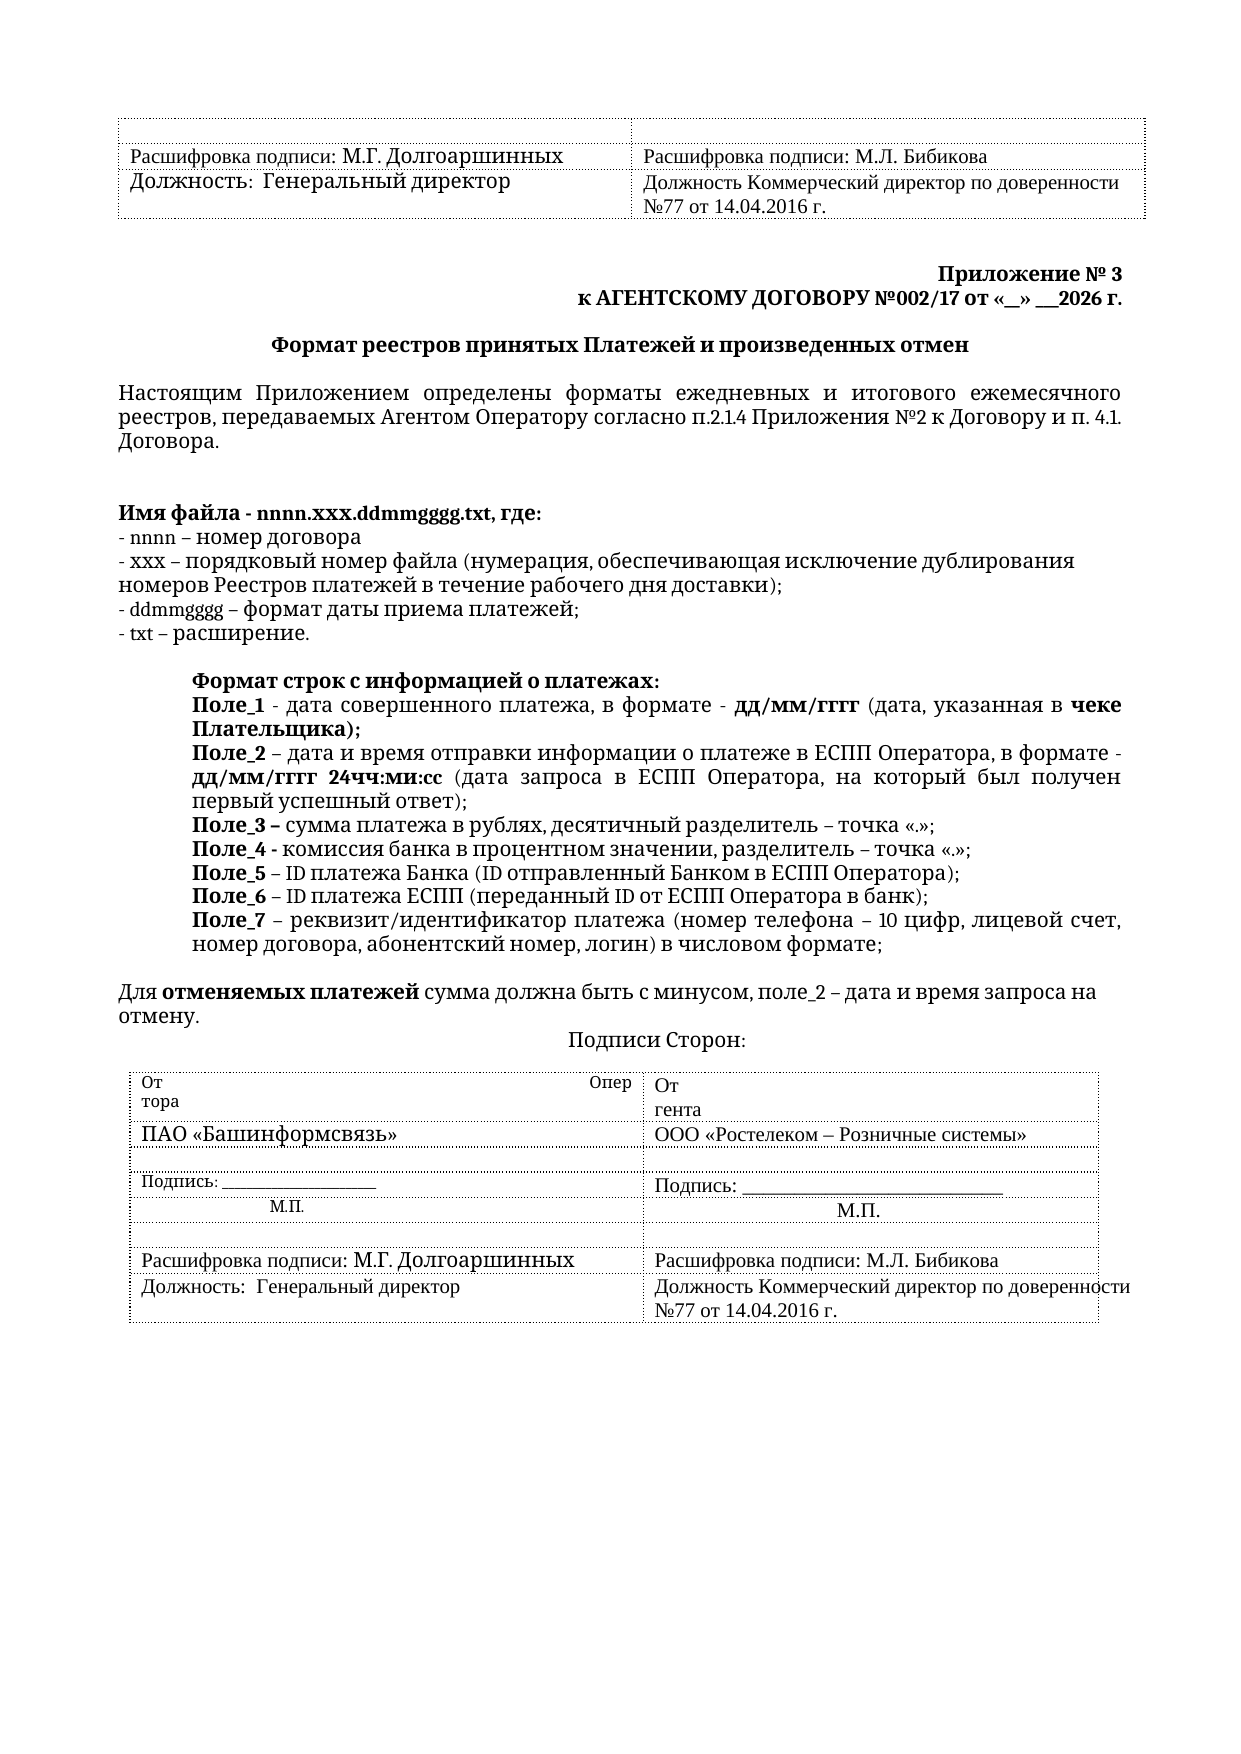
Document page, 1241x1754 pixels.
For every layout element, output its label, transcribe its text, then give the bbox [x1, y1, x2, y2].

text Поле_4 - комиссия банка в процентном значении, разделитель – точка «.»; [192, 837, 1122, 861]
table_header [1099, 1053, 1122, 1323]
table_cell [632, 118, 1145, 143]
text Для отменяемых платежей сумма должна быть с минусом, поле_2 – дата и время запроса на отмену. [118, 981, 1122, 1029]
table_cell Расшифровка подписи: М.Л. Бибикова [632, 143, 1145, 169]
text Поле_7 – реквизит/идентификатор платежа (номер телефона – 10 цифр, лицевой счет, номер договора, абонентский номер, логин) в числовом формате; [192, 909, 1122, 957]
text Подписи Сторон: [118, 1029, 1122, 1053]
text Поле_5 – ID платежа Банка (ID отправленный Банком в ЕСПП Оператора); [192, 861, 1122, 885]
text к АГЕНТСКОМУ ДОГОВОРУ №002/17 от «__» ___ 2016 г. [118, 286, 1122, 310]
text - txt – расширение. [118, 622, 1122, 646]
table_cell Расшифровка подписи: М.Г. Долгоаршинных [119, 143, 632, 169]
text - ddmmgggg – формат даты приема платежей; [118, 598, 1122, 622]
text Поле_1 - дата совершенного платежа, в формате - дд/мм/гггг (дата, указанная в чеке Плательщика); [192, 693, 1122, 741]
table_cell [119, 118, 632, 143]
text Поле_6 – ID платежа ЕСПП (переданный ID от ЕСПП Оператора в банк); [192, 885, 1122, 909]
table_cell Должность Коммерческий директор по доверенности №77 от 14.04.2016 г. [632, 169, 1145, 218]
table_header [118, 1053, 1099, 1323]
text - ххх – порядковый номер файла (нумерация, обеспечивающая исключение дублирования номеров Реестров платежей в течение рабочего дня доставки); [118, 550, 1122, 598]
text Имя файла - nnnn.ххх.ddmmgggg.txt, где: [118, 502, 1122, 526]
table_cell Должность: Генеральный директор [119, 169, 632, 218]
text Настоящим Приложением определены форматы ежедневных и итогового ежемесячного реестров, передаваемых Агентом Оператору согласно п.2.1.4 Приложения №2 к Договору и п. 4.1. Договора. [118, 382, 1122, 454]
text Приложение № 3 [118, 262, 1122, 286]
text - nnnn – номер договора [118, 526, 1122, 550]
text Формат реестров принятых Платежей и произведенных отмен [118, 334, 1122, 358]
text Поле_2 – дата и время отправки информации о платеже в ЕСПП Оператора, в формате - дд/мм/гггг 24чч:ми:cc (дата запроса в ЕСПП Оператора, на который был получен первый успешный ответ); [192, 741, 1122, 813]
text Формат строк с информацией о платежах: [118, 669, 1122, 693]
text Поле_3 – сумма платежа в рублях, десятичный разделитель – точка «.»; [192, 813, 1122, 837]
